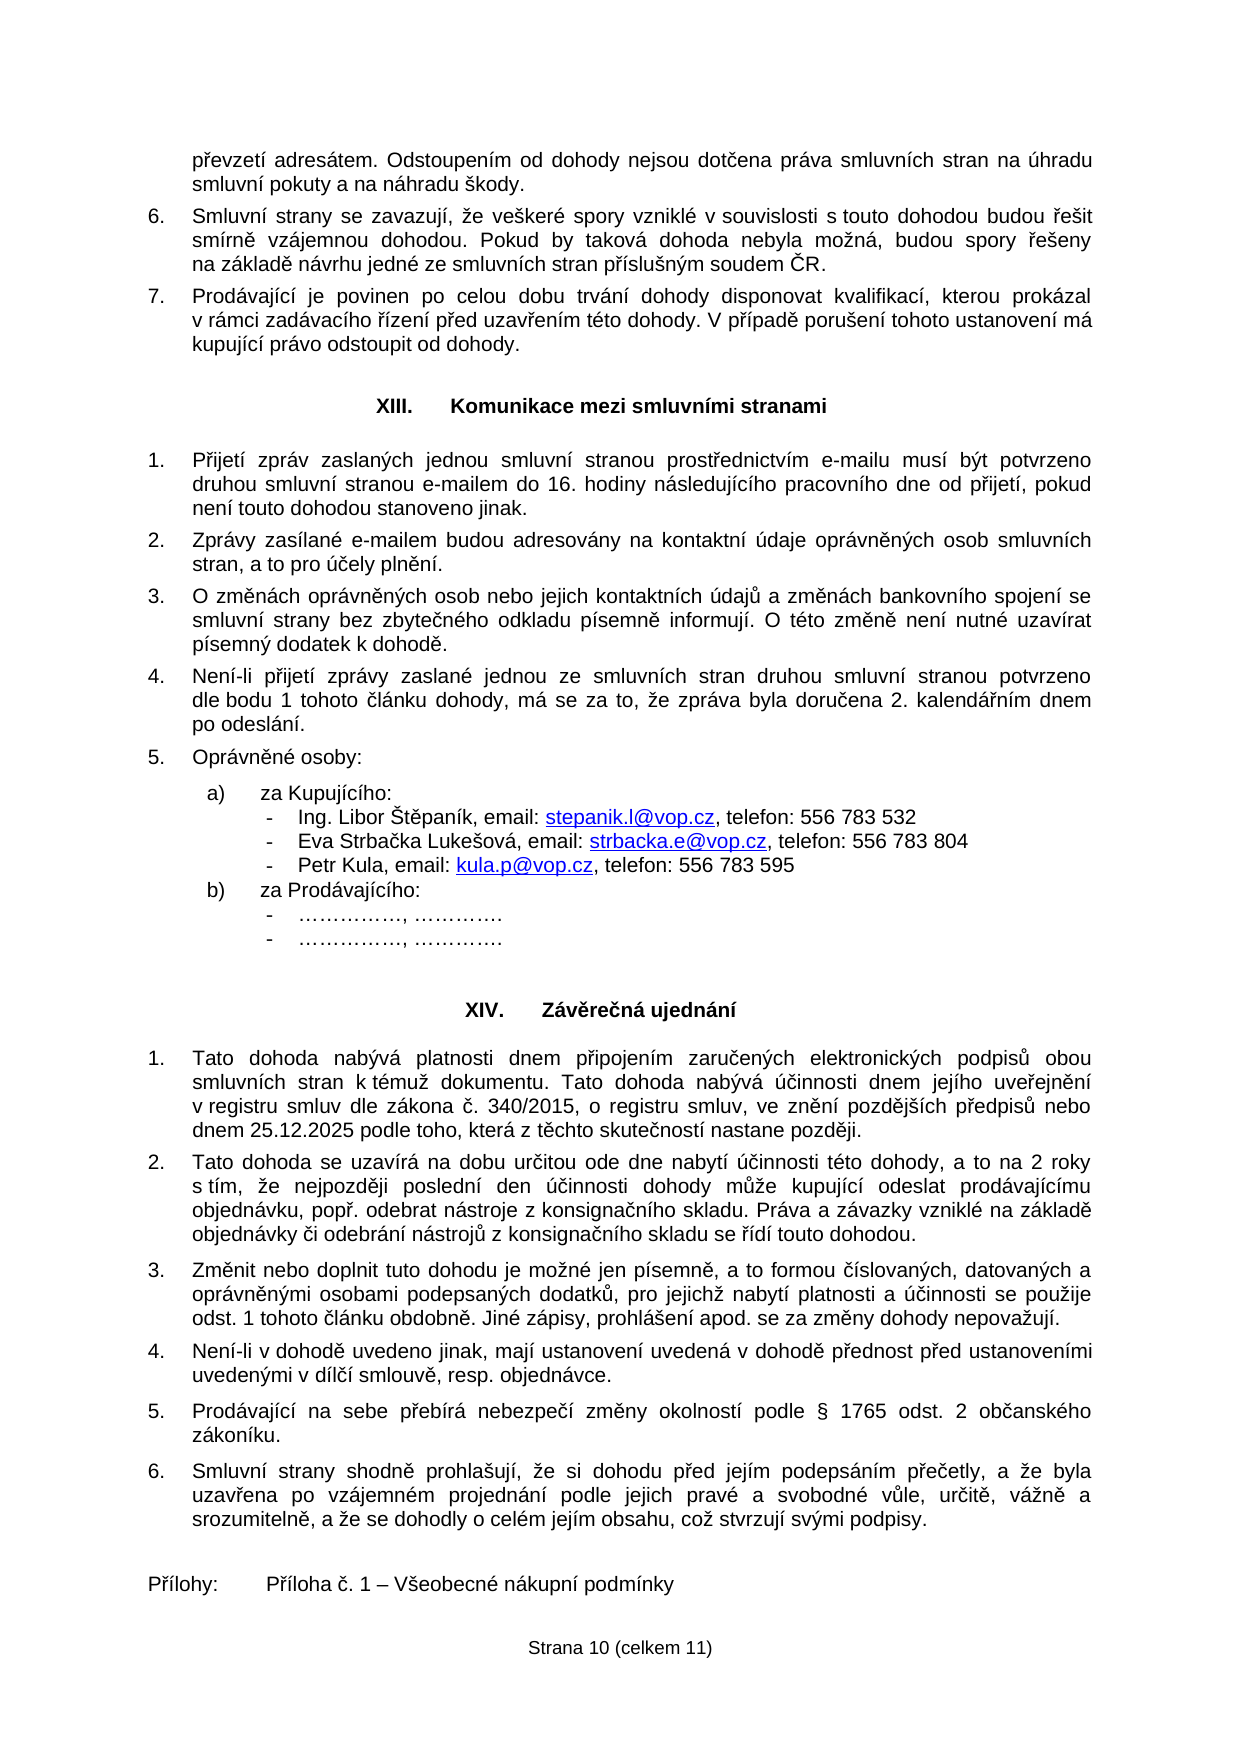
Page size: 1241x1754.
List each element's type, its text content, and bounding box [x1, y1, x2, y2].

list Není-li přijetí zprávy zaslané jednou ze smluvních stran druhou smluvní stranou potvrzeno dle bodu 1 tohoto článku dohody, má se za to, že zpráva byla doručena 2. kalendářním dnem po odeslání. [148, 664, 1093, 736]
list Prodávající je povinen po celou dobu trvání dohody disponovat kvalifikací, kterou prokázal v rámci zadávacího řízení před uzavřením této dohody. V případě porušení tohoto ustanovení má kupující právo odstoupit od dohody. [148, 284, 1093, 356]
subtitle Komunikace mezi smluvními stranami [148, 393, 1093, 417]
list Smluvní strany se zavazují, že veškeré spory vzniklé v souvislosti s touto dohodou budou řešit smírně vzájemnou dohodou. Pokud by taková dohoda nebyla možná, budou spory řešeny na základě návrhu jedné ze smluvních stran příslušným soudem ČR. [148, 204, 1093, 276]
subtitle Závěrečná ujednání [148, 998, 1093, 1022]
list Smluvní strany shodně prohlašují, že si dohodu před jejím podepsáním přečetly, a že byla uzavřena po vzájemném projednání podle jejich pravé a svobodné vůle, určitě, vážně a srozumitelně, a že se dohodly o celém jejím obsahu, což stvrzují svými podpisy. [148, 1459, 1093, 1531]
list Prodávající na sebe přebírá nebezpečí změny okolností podle § 1765 odst. 2 občanského zákoníku. [148, 1399, 1093, 1447]
list za Prodávajícího: [207, 877, 1093, 901]
text Přílohy: Příloha č. 1 – Všeobecné nákupní podmínky [148, 1572, 1093, 1596]
list za Kupujícího: [207, 781, 1093, 805]
list ……………, …………. [266, 926, 1093, 950]
list Oprávněné osoby: [148, 744, 1093, 768]
list ……………, …………. [266, 901, 1093, 926]
list Petr Kula, email: kula.p@vop.cz, telefon: 556 783 595 [266, 853, 1093, 877]
list Přijetí zpráv zaslaných jednou smluvní stranou prostřednictvím e-mailu musí být potvrzeno druhou smluvní stranou e-mailem do 16. hodiny následujícího pracovního dne od přijetí, pokud není touto dohodou stanoveno jinak. [148, 448, 1093, 519]
list Tato dohoda se uzavírá na dobu určitou ode dne nabytí účinnosti této dohody, a to na 2 roky s tím, že nejpozději poslední den účinnosti dohody může kupující odeslat prodávajícímu objednávku, popř. odebrat nástroje z konsignačního skladu. Práva a závazky vzniklé na základě objednávky či odebrání nástrojů z konsignačního skladu se řídí touto dohodou. [148, 1150, 1093, 1246]
list Eva Strbačka Lukešová, email: strbacka.e@vop.cz, telefon: 556 783 804 [266, 829, 1093, 853]
list Není-li v dohodě uvedeno jinak, mají ustanovení uvedená v dohodě přednost před ustanoveními uvedenými v dílčí smlouvě, resp. objednávce. [148, 1338, 1093, 1386]
list Zprávy zasílané e-mailem budou adresovány na kontaktní údaje oprávněných osob smluvních stran, a to pro účely plnění. [148, 528, 1093, 576]
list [148, 148, 1093, 196]
list Ing. Libor Štěpaník, email: stepanik.l@vop.cz, telefon: 556 783 532 [266, 805, 1093, 829]
list Tato dohoda nabývá platnosti dnem připojením zaručených elektronických podpisů obou smluvních stran k témuž dokumentu. Tato dohoda nabývá účinnosti dnem jejího uveřejnění v registru smluv dle zákona č. 340/2015, o registru smluv, ve znění pozdějších předpisů nebo dnem 25.12.2025 podle toho, která z těchto skutečností nastane později. [148, 1046, 1093, 1142]
list Změnit nebo doplnit tuto dohodu je možné jen písemně, a to formou číslovaných, datovaných a oprávněnými osobami podepsaných dodatků, pro jejichž nabytí platnosti a účinnosti se použije odst. 1 tohoto článku obdobně. Jiné zápisy, prohlášení apod. se za změny dohody nepovažují. [148, 1258, 1093, 1330]
list O změnách oprávněných osob nebo jejich kontaktních údajů a změnách bankovního spojení se smluvní strany bez zbytečného odkladu písemně informují. O této změně není nutné uzavírat písemný dodatek k dohodě. [148, 584, 1093, 656]
